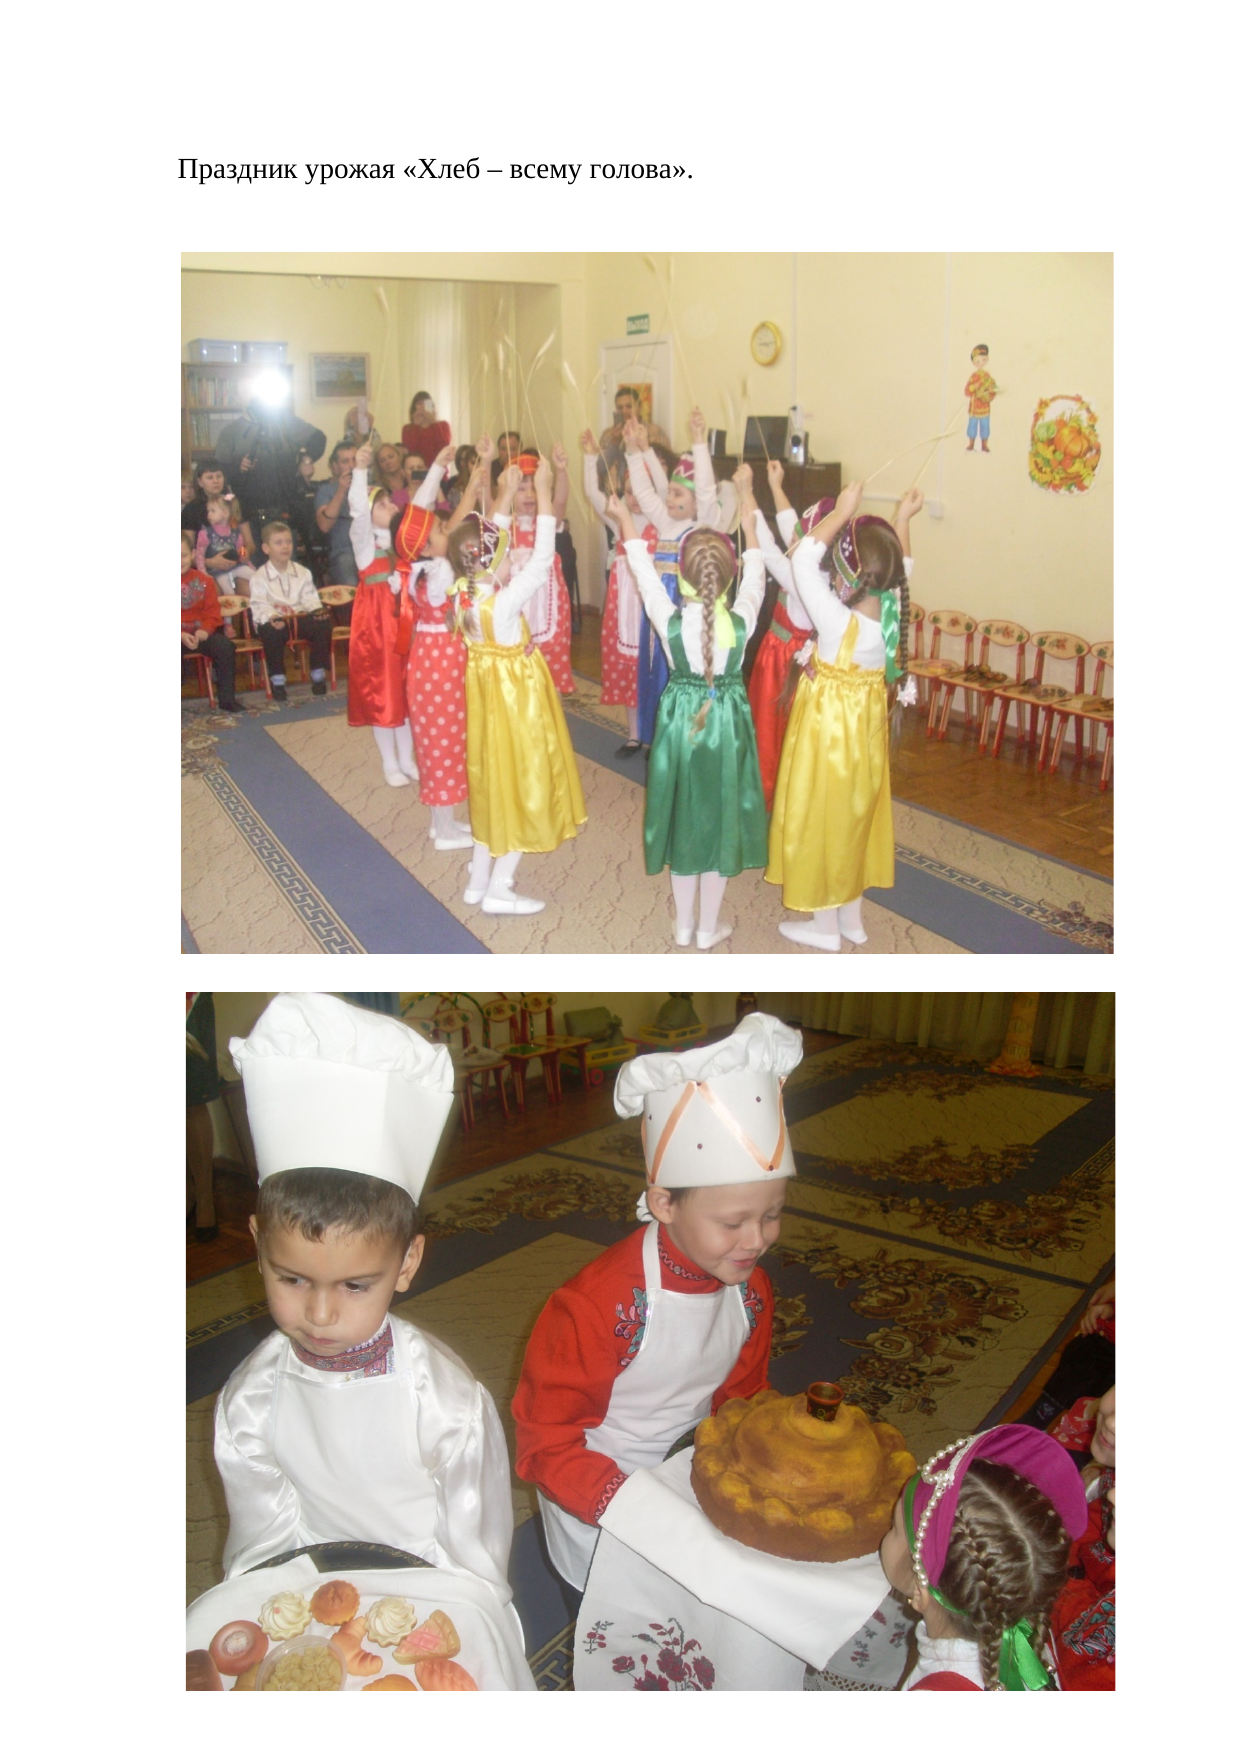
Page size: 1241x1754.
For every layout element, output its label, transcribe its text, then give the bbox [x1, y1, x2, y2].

picture [184, 992, 1116, 1689]
text Праздник урожая «Хлеб – всему голова». [177, 152, 1152, 185]
picture [179, 252, 1113, 952]
